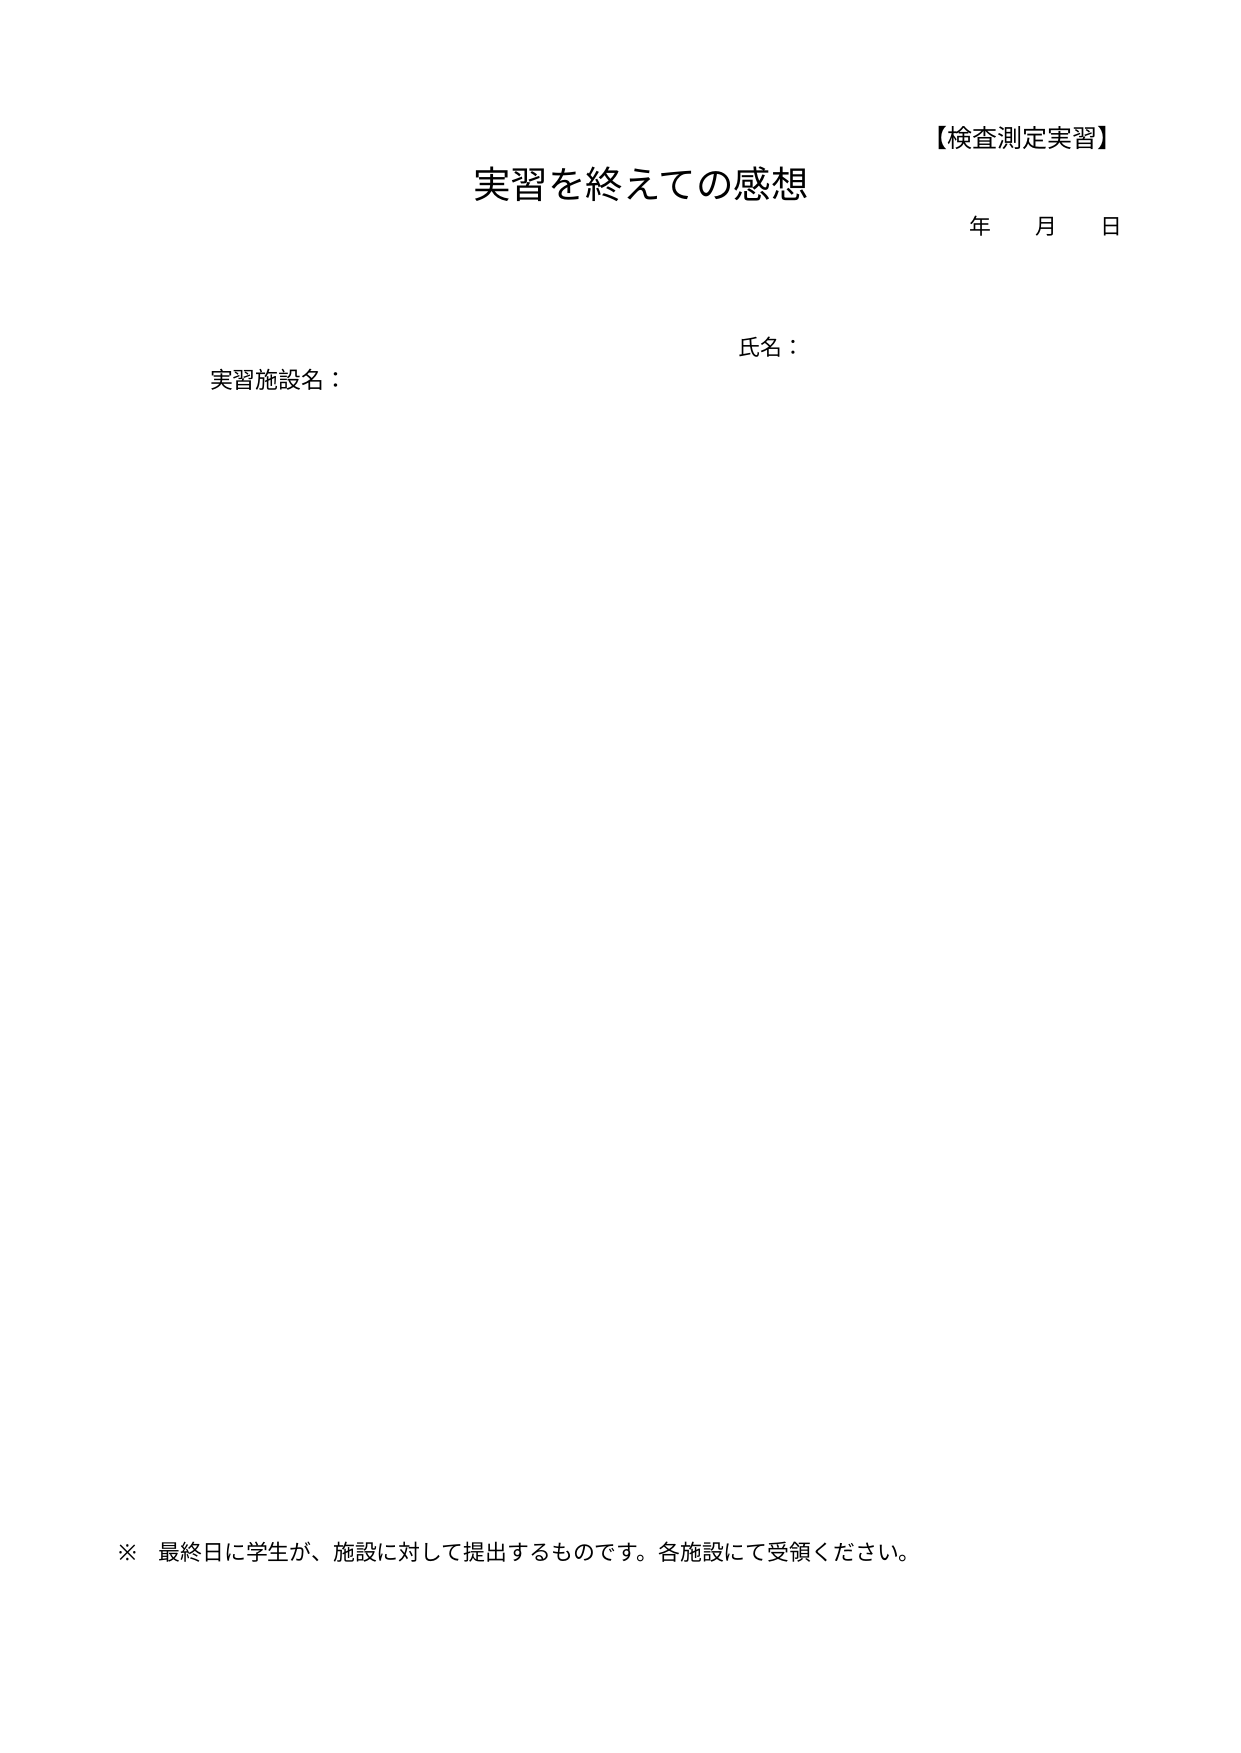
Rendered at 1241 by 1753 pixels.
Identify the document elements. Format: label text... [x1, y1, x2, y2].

text 実習を終えての感想 [160, 155, 1122, 209]
text 年 月 日 [160, 209, 1122, 241]
text 氏名： [692, 330, 1122, 362]
text 実習施設名： [118, 362, 1122, 395]
text 【検査測定実習】 [118, 118, 1122, 155]
text ※ 最終日に学生が、施設に対して提出するものです。各施設にて受領ください。 [118, 1534, 1122, 1566]
